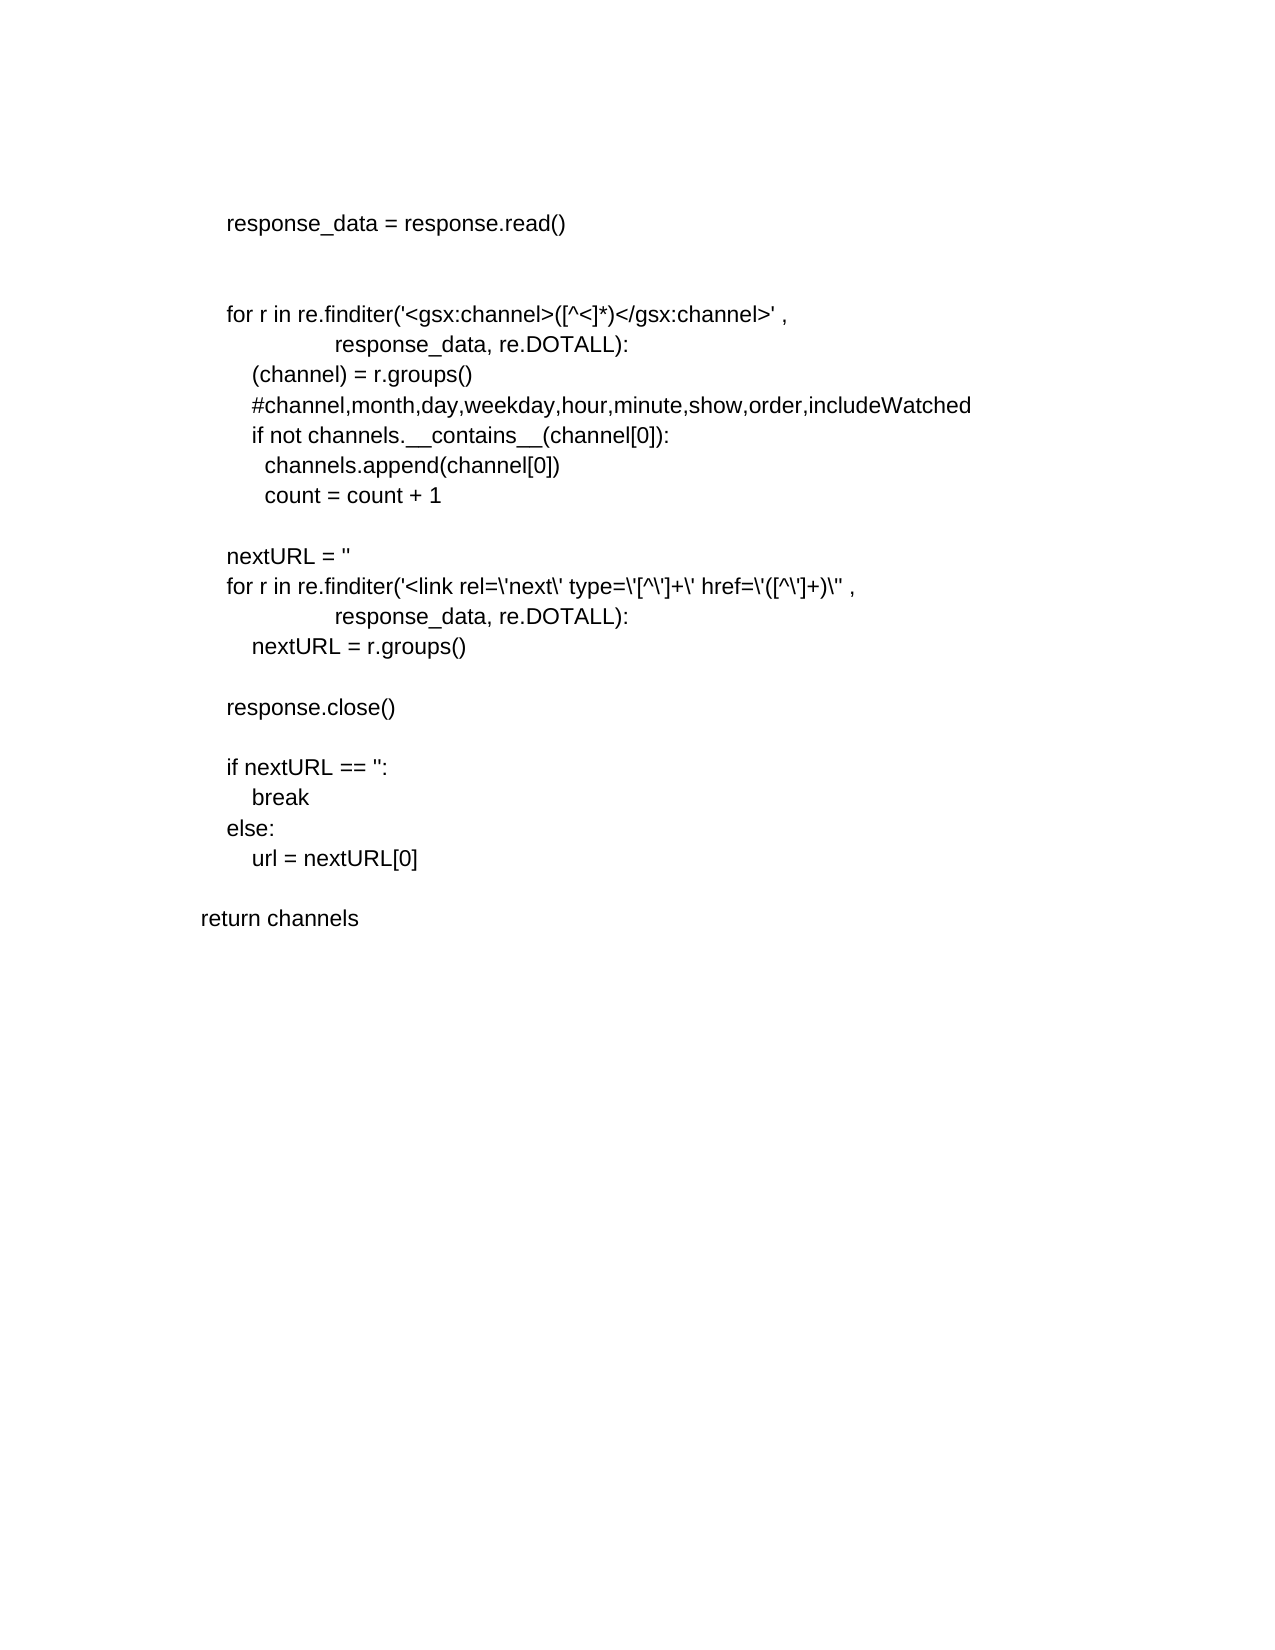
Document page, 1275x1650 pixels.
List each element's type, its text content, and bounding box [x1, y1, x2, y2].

text #channel,month,day,weekday,hour,minute,show,order,includeWatched [150, 392, 1125, 418]
text channels.append(channel[0]) [150, 452, 1125, 478]
text (channel) = r.groups() [150, 361, 1125, 388]
text nextURL = '' [150, 543, 1125, 569]
text response_data = response.read() [150, 210, 1125, 237]
text response.close() [150, 694, 1125, 720]
text return channels [150, 905, 1125, 932]
text nextURL = r.groups() [150, 633, 1125, 660]
text for r in re.finditer('<gsx:channel>([^<]*)</gsx:channel>' , [150, 301, 1125, 327]
text response_data, re.DOTALL): [150, 331, 1125, 358]
text url = nextURL[0] [150, 845, 1125, 871]
text if not channels.__contains__(channel[0]): [150, 422, 1125, 448]
text for r in re.finditer('<link rel=\'next\' type=\'[^\']+\' href=\'([^\']+)\'' , [150, 573, 1125, 599]
text if nextURL == '': [150, 754, 1125, 781]
text else: [150, 814, 1125, 841]
text count = count + 1 [150, 482, 1125, 509]
text response_data, re.DOTALL): [150, 603, 1125, 629]
text break [150, 784, 1125, 811]
